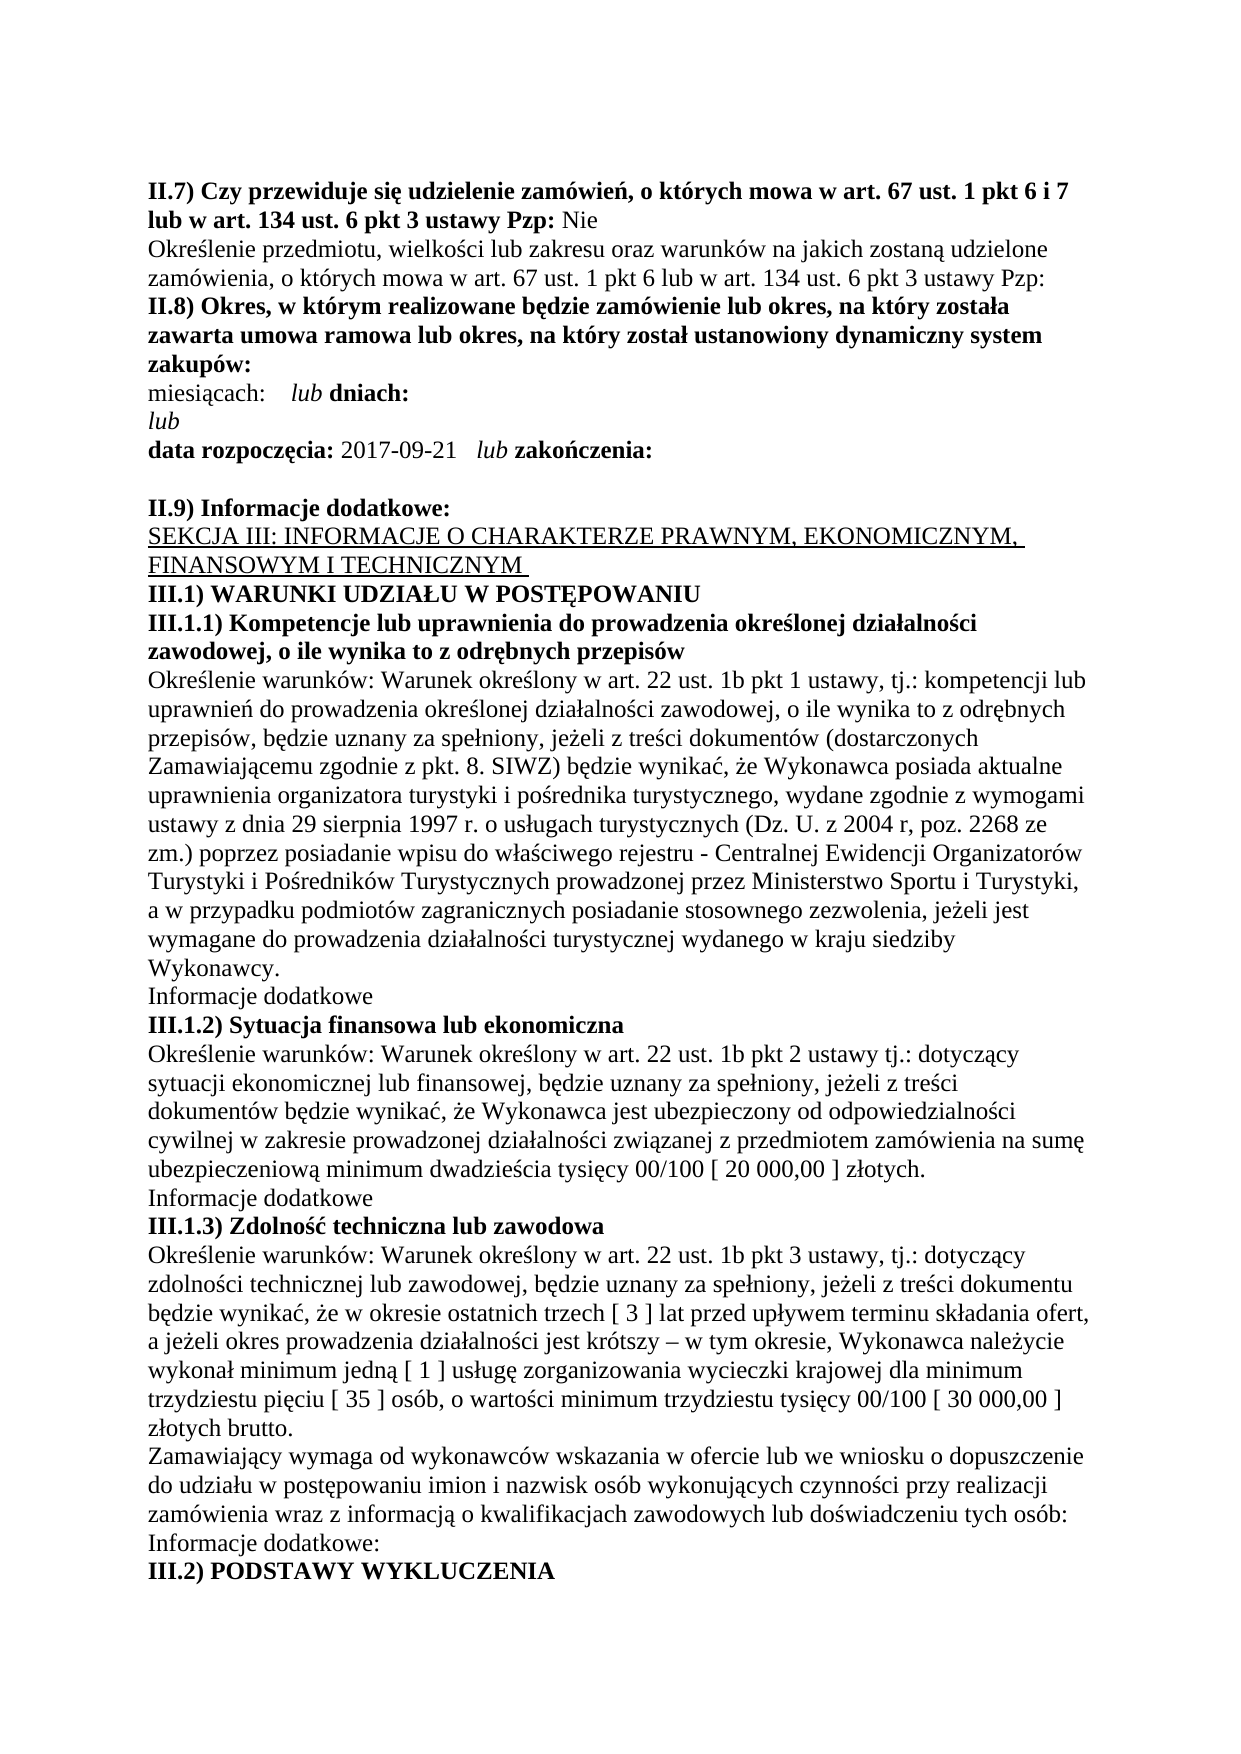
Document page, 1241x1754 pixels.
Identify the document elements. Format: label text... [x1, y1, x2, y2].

text SEKCJA III: INFORMACJE O CHARAKTERZE PRAWNYM, EKONOMICZNYM, FINANSOWYM I TECHNICZNYM [148, 521, 1093, 579]
text II.7) Czy przewiduje się udzielenie zamówień, o których mowa w art. 67 ust. 1 pkt 6 i 7 lub w art. 134 ust. 6 pkt 3 ustawy Pzp: Nie Określenie przedmiotu, wielkości lub zakresu oraz warunków na jakich zostaną udzielone zamówienia, o których mowa w art. 67 ust. 1 pkt 6 lub w art. 134 ust. 6 pkt 3 ustawy Pzp: II.8) Okres, w którym realizowane będzie zamówienie lub okres, na który została zawarta umowa ramowa lub okres, na który został ustanowiony dynamiczny system zakupów: miesiącach: lub dniach: lub data rozpoczęcia: 2017-09-21 lub zakończenia: II.9) Informacje dodatkowe: [148, 148, 1093, 521]
text III.2) PODSTAWY WYKLUCZENIA [148, 1556, 1093, 1585]
text III.1) WARUNKI UDZIAŁU W POSTĘPOWANIU [148, 579, 1093, 608]
text III.1.1) Kompetencje lub uprawnienia do prowadzenia określonej działalności zawodowej, o ile wynika to z odrębnych przepisów Określenie warunków: Warunek określony w art. 22 ust. 1b pkt 1 ustawy, tj.: kompetencji lub uprawnień do prowadzenia określonej działalności zawodowej, o ile wynika to z odrębnych przepisów, będzie uznany za spełniony, jeżeli z treści dokumentów (dostarczonych Zamawiającemu zgodnie z pkt. 8. SIWZ) będzie wynikać, że Wykonawca posiada aktualne uprawnienia organizatora turystyki i pośrednika turystycznego, wydane zgodnie z wymogami ustawy z dnia 29 sierpnia 1997 r. o usługach turystycznych (Dz. U. z 2004 r, poz. 2268 ze zm.) poprzez posiadanie wpisu do właściwego rejestru - Centralnej Ewidencji Organizatorów Turystyki i Pośredników Turystycznych prowadzonej przez Ministerstwo Sportu i Turystyki, a w przypadku podmiotów zagranicznych posiadanie stosownego zezwolenia, jeżeli jest wymagane do prowadzenia działalności turystycznej wydanego w kraju siedziby Wykonawcy. Informacje dodatkowe III.1.2) Sytuacja finansowa lub ekonomiczna Określenie warunków: Warunek określony w art. 22 ust. 1b pkt 2 ustawy tj.: dotyczący sytuacji ekonomicznej lub finansowej, będzie uznany za spełniony, jeżeli z treści dokumentów będzie wynikać, że Wykonawca jest ubezpieczony od odpowiedzialności cywilnej w zakresie prowadzonej działalności związanej z przedmiotem zamówienia na sumę ubezpieczeniową minimum dwadzieścia tysięcy 00/100 [ 20 000,00 ] złotych. Informacje dodatkowe III.1.3) Zdolność techniczna lub zawodowa Określenie warunków: Warunek określony w art. 22 ust. 1b pkt 3 ustawy, tj.: dotyczący zdolności technicznej lub zawodowej, będzie uznany za spełniony, jeżeli z treści dokumentu będzie wynikać, że w okresie ostatnich trzech [ 3 ] lat przed upływem terminu składania ofert, a jeżeli okres prowadzenia działalności jest krótszy – w tym okresie, Wykonawca należycie wykonał minimum jedną [ 1 ] usługę zorganizowania wycieczki krajowej dla minimum trzydziestu pięciu [ 35 ] osób, o wartości minimum trzydziestu tysięcy 00/100 [ 30 000,00 ] złotych brutto. Zamawiający wymaga od wykonawców wskazania w ofercie lub we wniosku o dopuszczenie do udziału w postępowaniu imion i nazwisk osób wykonujących czynności przy realizacji zamówienia wraz z informacją o kwalifikacjach zawodowych lub doświadczeniu tych osób: Informacje dodatkowe: [148, 608, 1093, 1556]
